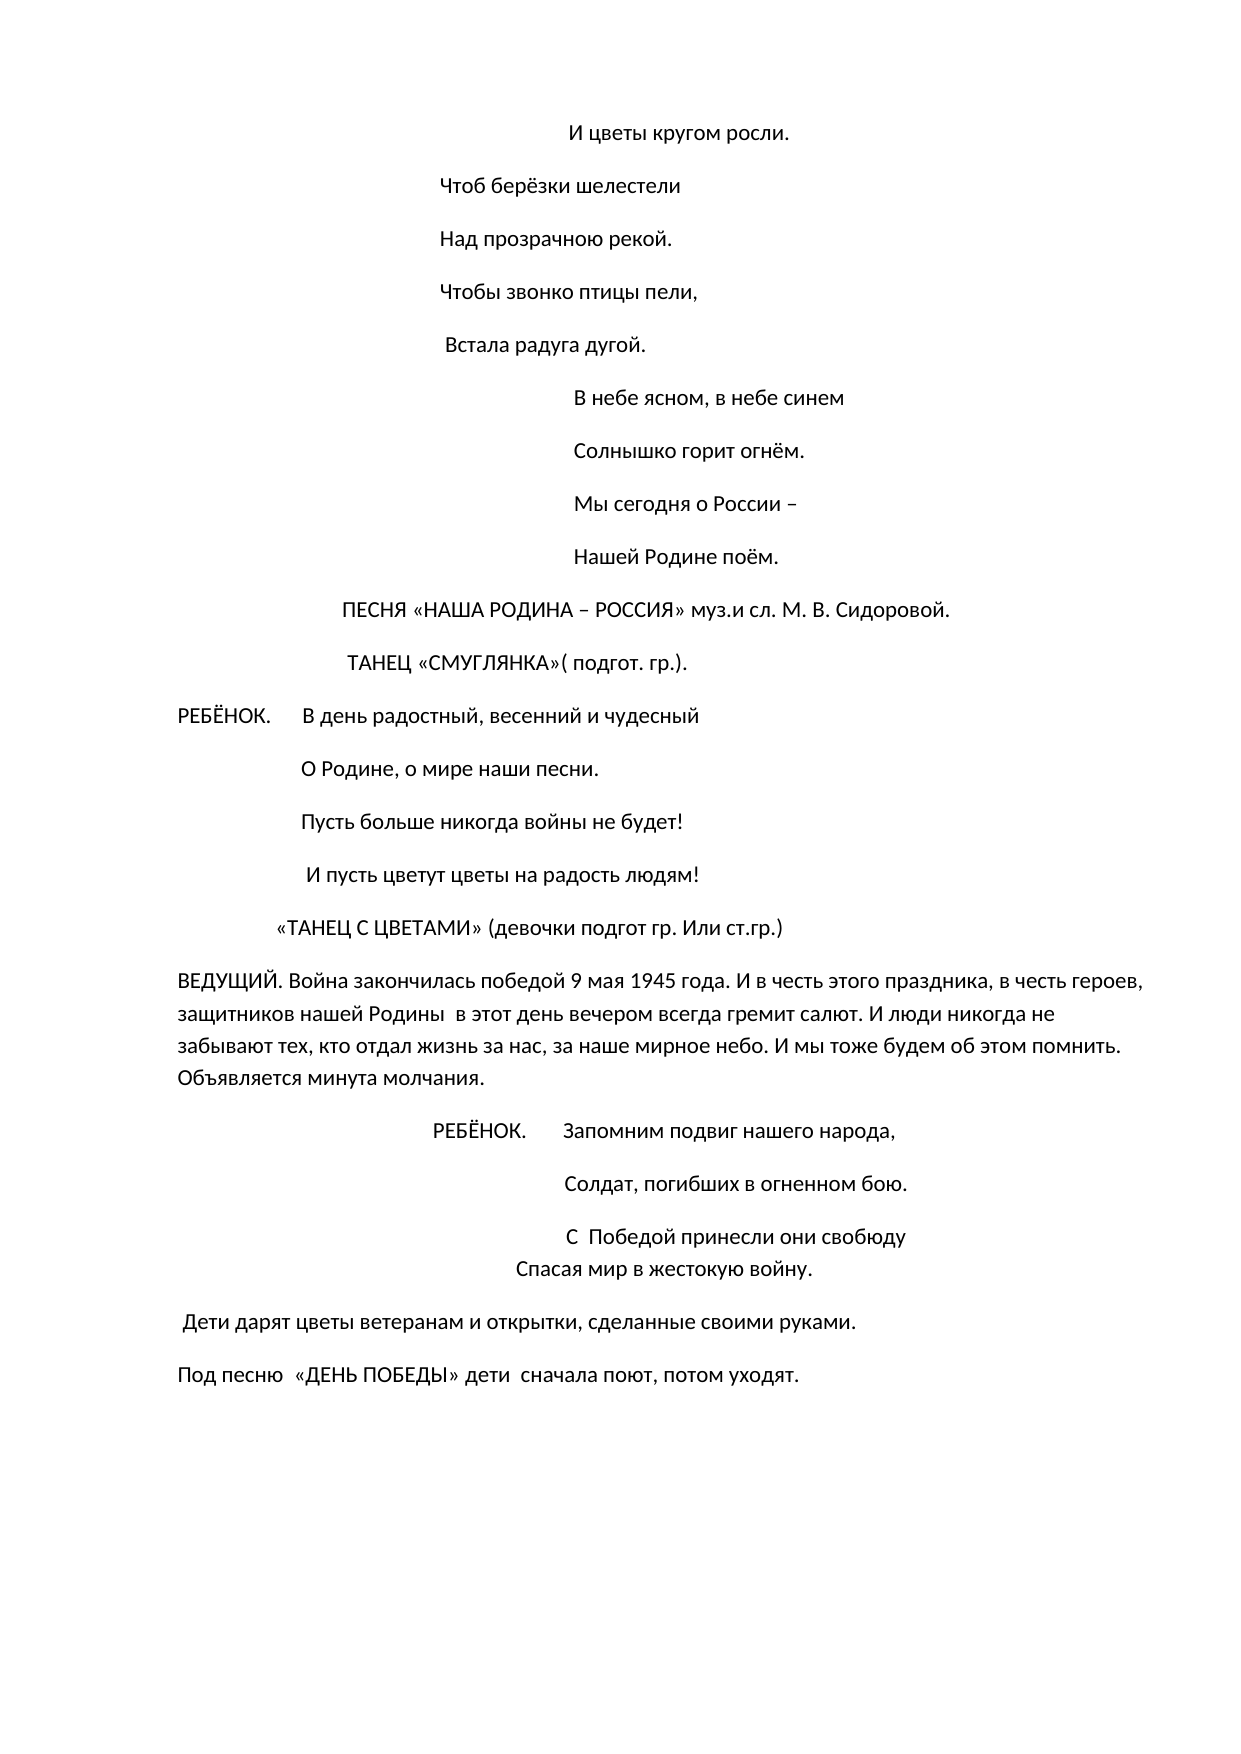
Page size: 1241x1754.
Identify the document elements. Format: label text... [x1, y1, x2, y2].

text Солнышко горит огнём. [177, 436, 1152, 464]
text И цветы кругом росли. [177, 118, 1152, 146]
text Над прозрачною рекой. [177, 224, 1152, 252]
text Пусть больше никогда войны не будет! [177, 807, 1152, 835]
text «ТАНЕЦ С ЦВЕТАМИ» (девочки подгот гр. Или ст.гр.) [177, 913, 1152, 941]
text Под песню «ДЕНЬ ПОБЕДЫ» дети сначала поют, потом уходят. [177, 1360, 1152, 1388]
text ВЕДУЩИЙ. Война закончилась победой 9 мая 1945 года. И в честь этого праздника, в честь героев, защитников нашей Родины в этот день вечером всегда гремит салют. И люди никогда не забывают тех, кто отдал жизнь за нас, за наше мирное небо. И мы тоже будем об этом помнить. Объявляется минута молчания. [177, 966, 1152, 1091]
text Солдат, погибших в огненном бою. [177, 1169, 1152, 1197]
text Дети дарят цветы ветеранам и открытки, сделанные своими руками. [177, 1307, 1152, 1335]
text Чтобы звонко птицы пели, [177, 277, 1152, 305]
text Нашей Родине поём. [177, 542, 1152, 570]
text С Победой принесли они свобюду Спасая мир в жестокую войну. [177, 1222, 1152, 1282]
text Мы сегодня о России – [177, 489, 1152, 517]
text РЕБЁНОК. Запомним подвиг нашего народа, [177, 1116, 1152, 1144]
text О Родине, о мире наши песни. [177, 754, 1152, 782]
text ТАНЕЦ «СМУГЛЯНКА»( подгот. гр.). [177, 648, 1152, 676]
text В небе ясном, в небе синем [177, 383, 1152, 411]
text Встала радуга дугой. [177, 330, 1152, 358]
text Чтоб берёзки шелестели [177, 171, 1152, 199]
text РЕБЁНОК. В день радостный, весенний и чудесный [177, 701, 1152, 729]
text И пусть цветут цветы на радость людям! [177, 860, 1152, 888]
text ПЕСНЯ «НАША РОДИНА – РОССИЯ» муз.и сл. М. В. Сидоровой. [177, 595, 1152, 623]
